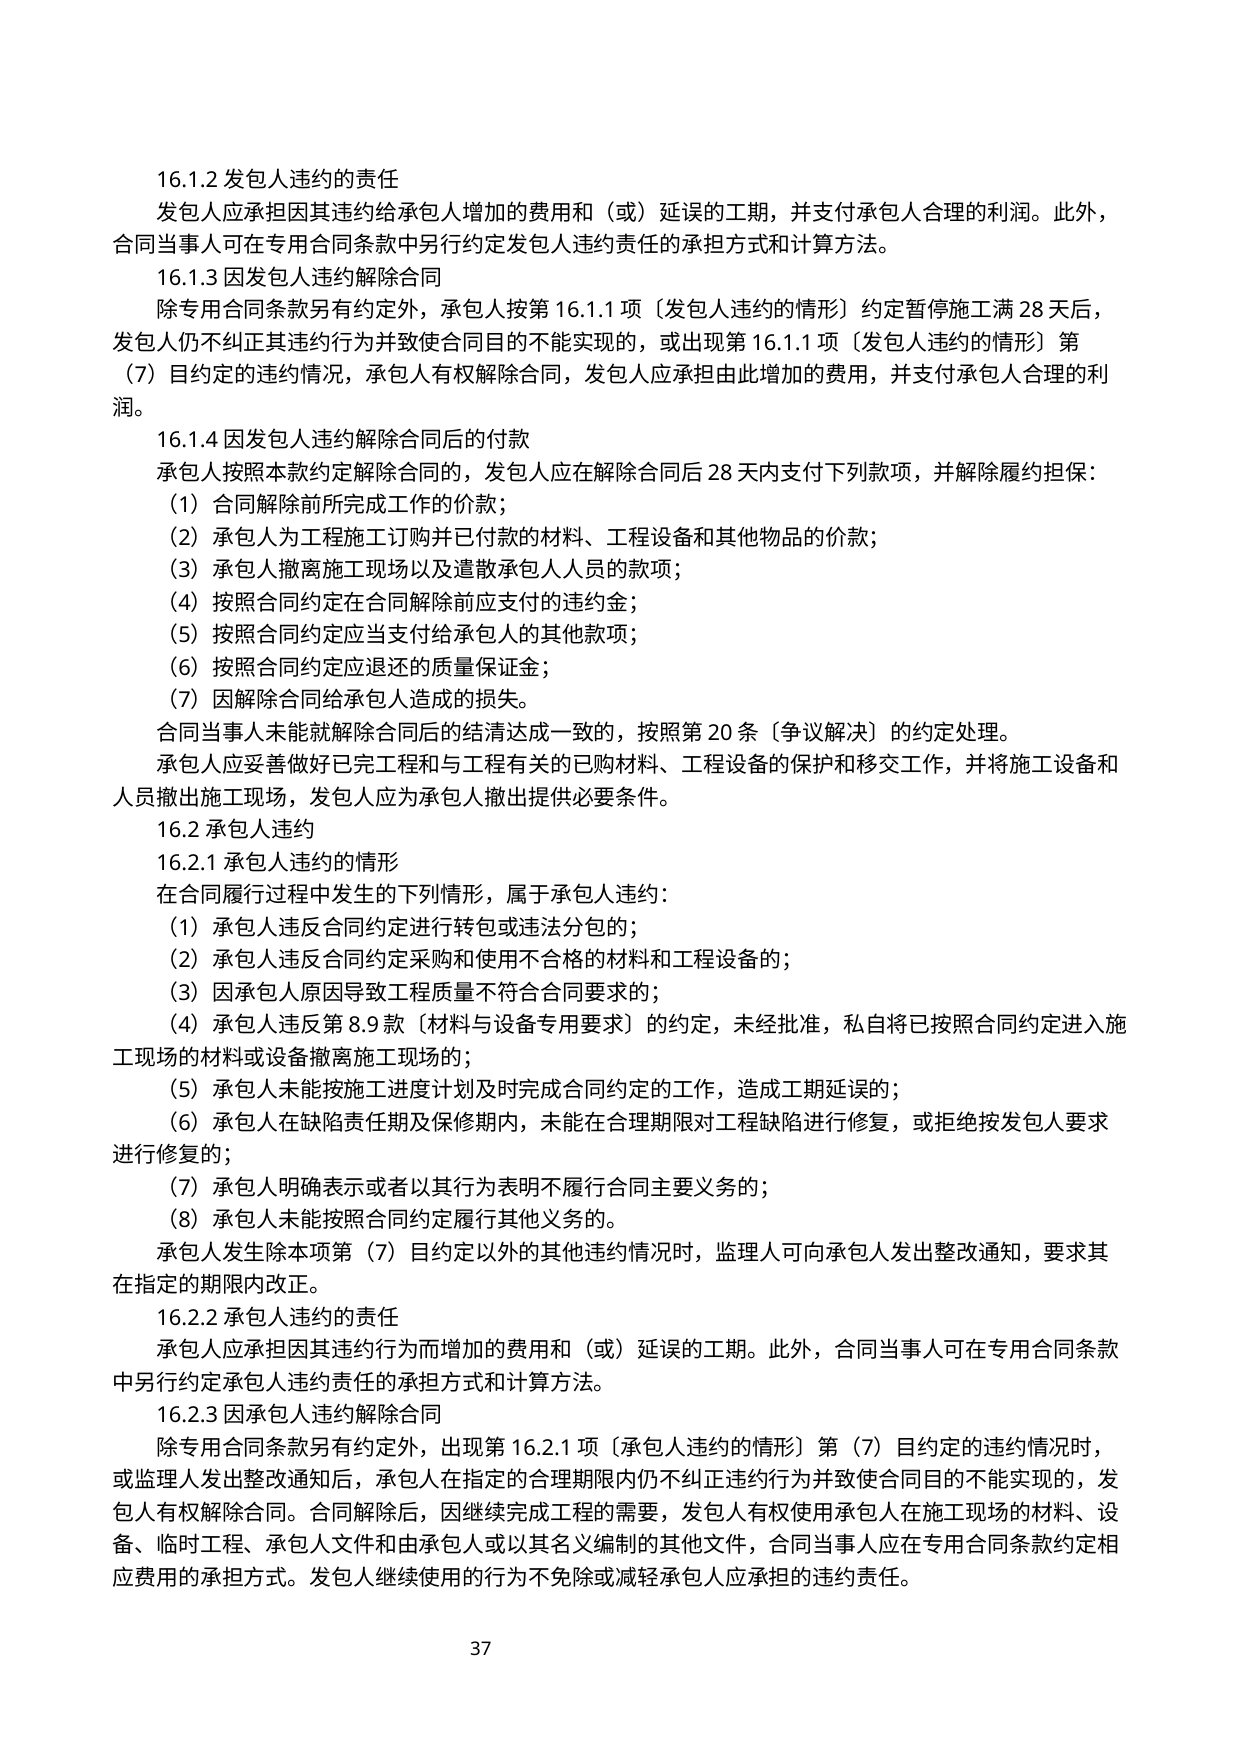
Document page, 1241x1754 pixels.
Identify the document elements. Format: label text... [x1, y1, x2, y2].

text 16.1.3 因发包人违约解除合同 [112, 259, 1128, 292]
text （4）承包人违反第8.9款〔材料与设备专用要求〕的约定，未经批准，私自将已按照合同约定进入施工现场的材料或设备撤离施工现场的； [112, 1007, 1128, 1072]
text （7）因解除合同给承包人造成的损失。 [112, 682, 1128, 714]
text 发包人应承担因其违约给承包人增加的费用和（或）延误的工期，并支付承包人合理的利润。此外，合同当事人可在专用合同条款中另行约定发包人违约责任的承担方式和计算方法。 [112, 194, 1128, 259]
text （1）承包人违反合同约定进行转包或违法分包的； [112, 909, 1128, 942]
text （6）按照合同约定应退还的质量保证金； [112, 649, 1128, 682]
text 16.1.2 发包人违约的责任 [112, 162, 1128, 194]
text 除专用合同条款另有约定外，承包人按第16.1.1项〔发包人违约的情形〕约定暂停施工满28天后，发包人仍不纠正其违约行为并致使合同目的不能实现的，或出现第16.1.1项〔发包人违约的情形〕第（7）目约定的违约情况，承包人有权解除合同，发包人应承担由此增加的费用，并支付承包人合理的利润。 [112, 292, 1128, 422]
text 16.2.2 承包人违约的责任 [112, 1299, 1128, 1332]
text 承包人应承担因其违约行为而增加的费用和（或）延误的工期。此外，合同当事人可在专用合同条款中另行约定承包人违约责任的承担方式和计算方法。 [112, 1332, 1128, 1397]
text 16.2.3 因承包人违约解除合同 [112, 1397, 1128, 1429]
text 承包人按照本款约定解除合同的，发包人应在解除合同后28天内支付下列款项，并解除履约担保： [112, 454, 1128, 487]
text （5）按照合同约定应当支付给承包人的其他款项； [112, 617, 1128, 649]
text 承包人发生除本项第（7）目约定以外的其他违约情况时，监理人可向承包人发出整改通知，要求其在指定的期限内改正。 [112, 1234, 1128, 1299]
text （5）承包人未能按施工进度计划及时完成合同约定的工作，造成工期延误的； [112, 1072, 1128, 1104]
text （4）按照合同约定在合同解除前应支付的违约金； [112, 584, 1128, 617]
text （8）承包人未能按照合同约定履行其他义务的。 [112, 1202, 1128, 1234]
text （1）合同解除前所完成工作的价款； [112, 487, 1128, 519]
text （2）承包人违反合同约定采购和使用不合格的材料和工程设备的； [112, 942, 1128, 974]
text 在合同履行过程中发生的下列情形，属于承包人违约： [112, 877, 1128, 909]
text （7）承包人明确表示或者以其行为表明不履行合同主要义务的； [112, 1169, 1128, 1202]
text （3）承包人撤离施工现场以及遣散承包人人员的款项； [112, 552, 1128, 584]
text 16.2.1 承包人违约的情形 [112, 844, 1128, 877]
text （3）因承包人原因导致工程质量不符合合同要求的； [112, 974, 1128, 1007]
text 除专用合同条款另有约定外，出现第16.2.1项〔承包人违约的情形〕第（7）目约定的违约情况时，或监理人发出整改通知后，承包人在指定的合理期限内仍不纠正违约行为并致使合同目的不能实现的，发包人有权解除合同。合同解除后，因继续完成工程的需要，发包人有权使用承包人在施工现场的材料、设备、临时工程、承包人文件和由承包人或以其名义编制的其他文件，合同当事人应在专用合同条款约定相应费用的承担方式。发包人继续使用的行为不免除或减轻承包人应承担的违约责任。 [112, 1429, 1128, 1592]
text （6）承包人在缺陷责任期及保修期内，未能在合理期限对工程缺陷进行修复，或拒绝按发包人要求进行修复的； [112, 1104, 1128, 1169]
subtitle 16.2 承包人违约 [112, 812, 1128, 844]
text 合同当事人未能就解除合同后的结清达成一致的，按照第20条〔争议解决〕的约定处理。 [112, 714, 1128, 747]
text 16.1.4 因发包人违约解除合同后的付款 [112, 422, 1128, 454]
text 承包人应妥善做好已完工程和与工程有关的已购材料、工程设备的保护和移交工作，并将施工设备和人员撤出施工现场，发包人应为承包人撤出提供必要条件。 [112, 747, 1128, 812]
text （2）承包人为工程施工订购并已付款的材料、工程设备和其他物品的价款； [112, 519, 1128, 552]
